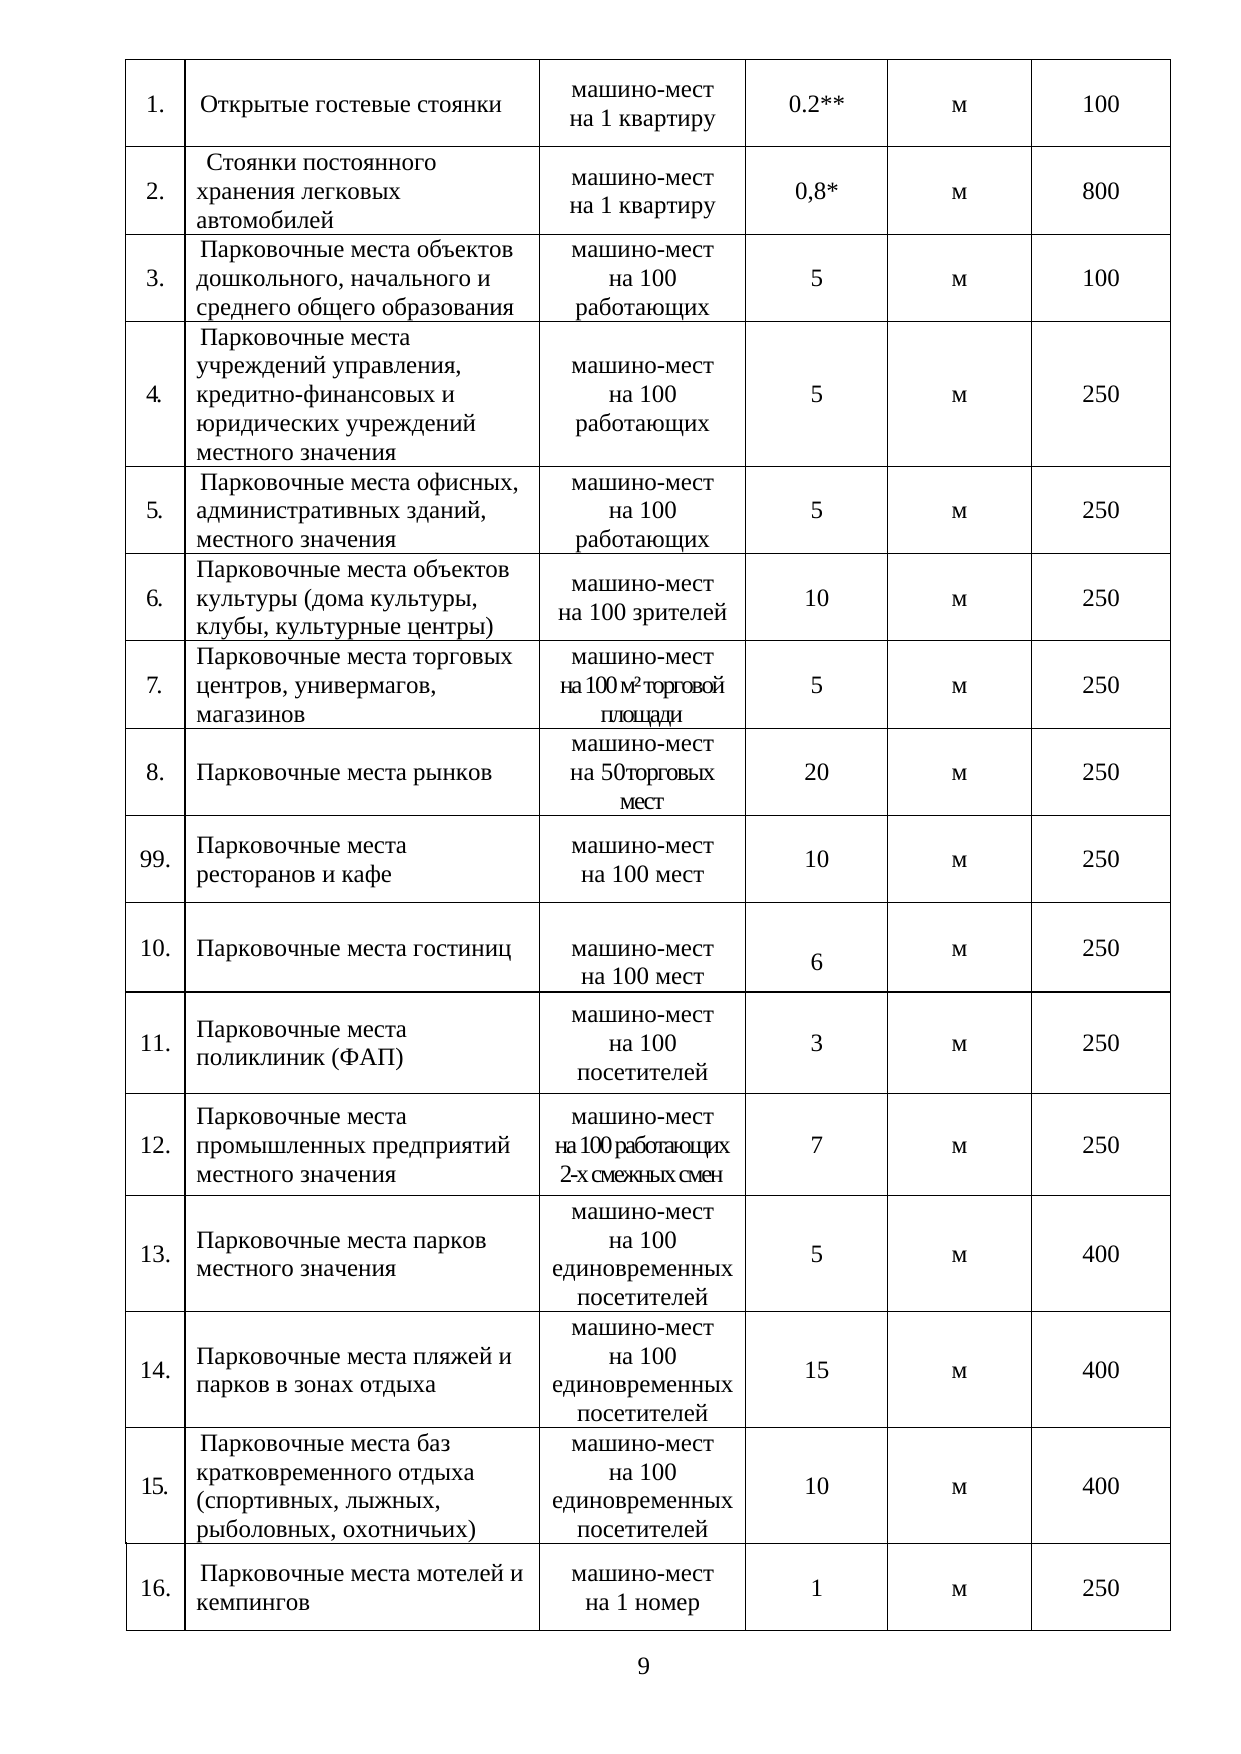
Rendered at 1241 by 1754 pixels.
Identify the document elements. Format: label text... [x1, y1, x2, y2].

table_cell 5 [746, 467, 887, 553]
table_cell Парковочные места ресторанов и кафе [186, 816, 539, 902]
table_cell м [888, 467, 1031, 553]
table_cell машино-мест на 100 работающих [540, 322, 745, 466]
table_cell Парковочные места гостиниц [186, 903, 539, 991]
table_cell 1. [126, 60, 184, 146]
table_cell Парковочные места объектов дошкольного, начального и среднего общего образования [186, 235, 539, 321]
table_cell 5 [746, 235, 887, 321]
table_cell 4. [126, 322, 184, 466]
table_cell 5. [126, 467, 184, 553]
table_cell 15. [126, 1428, 184, 1543]
table_cell 10 [746, 1428, 887, 1543]
table_cell м [888, 1196, 1031, 1311]
table_cell Парковочные места объектов культуры (дома культуры, клубы, культурные центры) [186, 554, 539, 640]
table_cell 250 [1032, 1094, 1170, 1195]
table_cell м [888, 1094, 1031, 1195]
table_cell Парковочные места парков местного значения [186, 1196, 539, 1311]
table_cell Парковочные места торговых центров, универмагов, магазинов [186, 641, 539, 727]
table_cell м [888, 1428, 1031, 1543]
table_cell Парковочные места промышленных предприятий местного значения [186, 1094, 539, 1195]
table_cell 16. [127, 1544, 184, 1630]
table_cell машино-мест на 100 зрителей [540, 554, 745, 640]
table_cell машино-мест на 100 м² торговой площади [540, 641, 745, 727]
table_cell 250 [1032, 903, 1170, 991]
table_cell 10. [126, 903, 184, 991]
table_cell м [888, 322, 1031, 466]
table_cell Парковочные места офисных, административных зданий, местного значения [186, 467, 539, 553]
table_cell 0.2** [746, 60, 887, 146]
table_cell 800 [1032, 147, 1170, 233]
table_cell 5 [746, 641, 887, 727]
table_cell 10 [746, 816, 887, 902]
table_cell м [888, 235, 1031, 321]
table_cell м [888, 1544, 1031, 1630]
table_cell 250 [1032, 993, 1170, 1093]
table_cell машино-мест на 100 посетителей [540, 993, 745, 1093]
table_cell 250 [1032, 816, 1170, 902]
table_cell 15 [746, 1312, 887, 1427]
table_cell машино-мест на 1 квартиру [540, 60, 745, 146]
table_cell машино-мест на 100 единовременных посетителей [540, 1312, 745, 1427]
table_cell 400 [1032, 1196, 1170, 1311]
table_cell машино-мест на 1 номер [540, 1544, 745, 1630]
table_cell машино-мест на 100 работающих [540, 235, 745, 321]
table_cell Парковочные места учреждений управления, кредитно-финансовых и юридических учреждений местного значения [186, 322, 539, 466]
table_cell 1 [746, 1544, 887, 1630]
table_cell 6. [126, 554, 184, 640]
table_cell м [888, 147, 1031, 233]
table_cell 250 [1032, 1544, 1170, 1630]
table_cell 14. [126, 1312, 184, 1427]
table_cell 3 [746, 993, 887, 1093]
table_cell 250 [1032, 467, 1170, 553]
table_cell Парковочные места пляжей и парков в зонах отдыха [186, 1312, 539, 1427]
table_cell машино-мест на 100 мест [540, 816, 745, 902]
table_cell 7. [126, 641, 184, 727]
table_cell м [888, 554, 1031, 640]
table_cell машино-мест на 100 мест [540, 903, 745, 991]
table_cell 400 [1032, 1312, 1170, 1427]
table_cell Парковочные места баз кратковременного отдыха (спортивных, лыжных, рыболовных, охотничьих) [186, 1428, 539, 1543]
table_cell 250 [1032, 322, 1170, 466]
table_cell машино-мест на 50торговых мест [540, 729, 745, 815]
table_cell 2. [126, 147, 184, 233]
table_cell 5 [746, 322, 887, 466]
table_cell машино-мест на 100 единовременных посетителей [540, 1428, 745, 1543]
table_cell 250 [1032, 729, 1170, 815]
table_cell 400 [1032, 1428, 1170, 1543]
table_cell 3. [126, 235, 184, 321]
table_cell 10 [746, 554, 887, 640]
table_cell м [888, 60, 1031, 146]
table_cell 7 [746, 1094, 887, 1195]
table_cell машино-мест на 1 квартиру [540, 147, 745, 233]
table_cell машино-мест на 100 работающих 2-х смежных смен [540, 1094, 745, 1195]
table_cell 12. [126, 1094, 184, 1195]
table_cell 13. [126, 1196, 184, 1311]
table_cell м [888, 1312, 1031, 1427]
table_cell Стоянки постоянного хранения легковых автомобилей [186, 147, 539, 233]
table_cell 250 [1032, 554, 1170, 640]
table_cell 99. [126, 816, 184, 902]
table_cell Парковочные места мотелей и кемпингов [186, 1544, 539, 1630]
table_cell м [888, 903, 1031, 991]
table_cell Парковочные места поликлиник (ФАП) [186, 993, 539, 1093]
table_cell 8. [126, 729, 184, 815]
table_cell 5 [746, 1196, 887, 1311]
table_cell м [888, 641, 1031, 727]
table_cell м [888, 729, 1031, 815]
table_cell машино-мест на 100 работающих [540, 467, 745, 553]
table_cell 0,8* [746, 147, 887, 233]
table_cell 250 [1032, 641, 1170, 727]
table_cell 100 [1032, 60, 1170, 146]
table_cell 20 [746, 729, 887, 815]
table_cell м [888, 993, 1031, 1093]
table_cell 6 [746, 903, 887, 991]
table_cell Парковочные места рынков [186, 729, 539, 815]
table_cell 11. [126, 993, 184, 1093]
table_cell м [888, 816, 1031, 902]
table_cell машино-мест на 100 единовременных посетителей [540, 1196, 745, 1311]
table_cell Открытые гостевые стоянки [186, 60, 539, 146]
table_cell 100 [1032, 235, 1170, 321]
